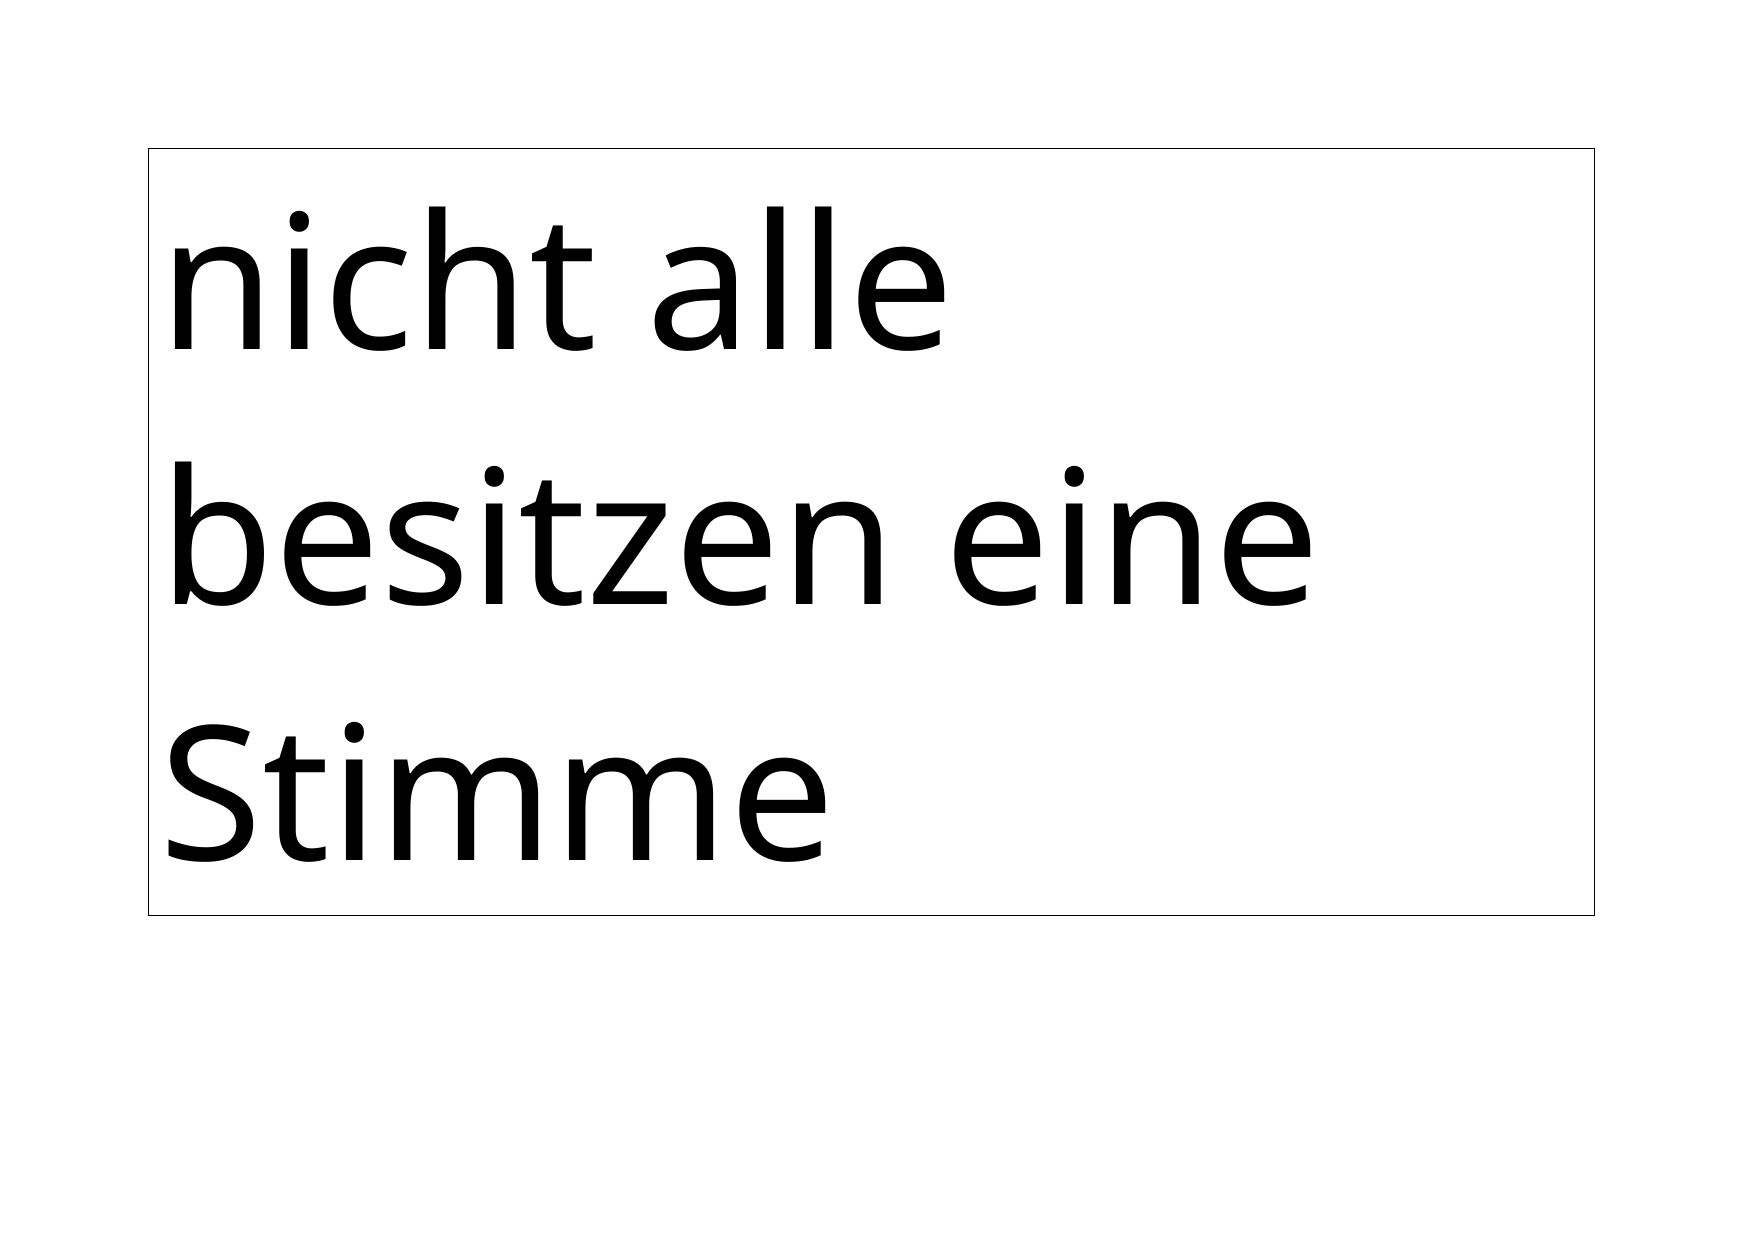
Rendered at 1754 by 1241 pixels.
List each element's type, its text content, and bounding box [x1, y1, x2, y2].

table_header nicht alle besitzen eine Stimme [149, 149, 1594, 915]
